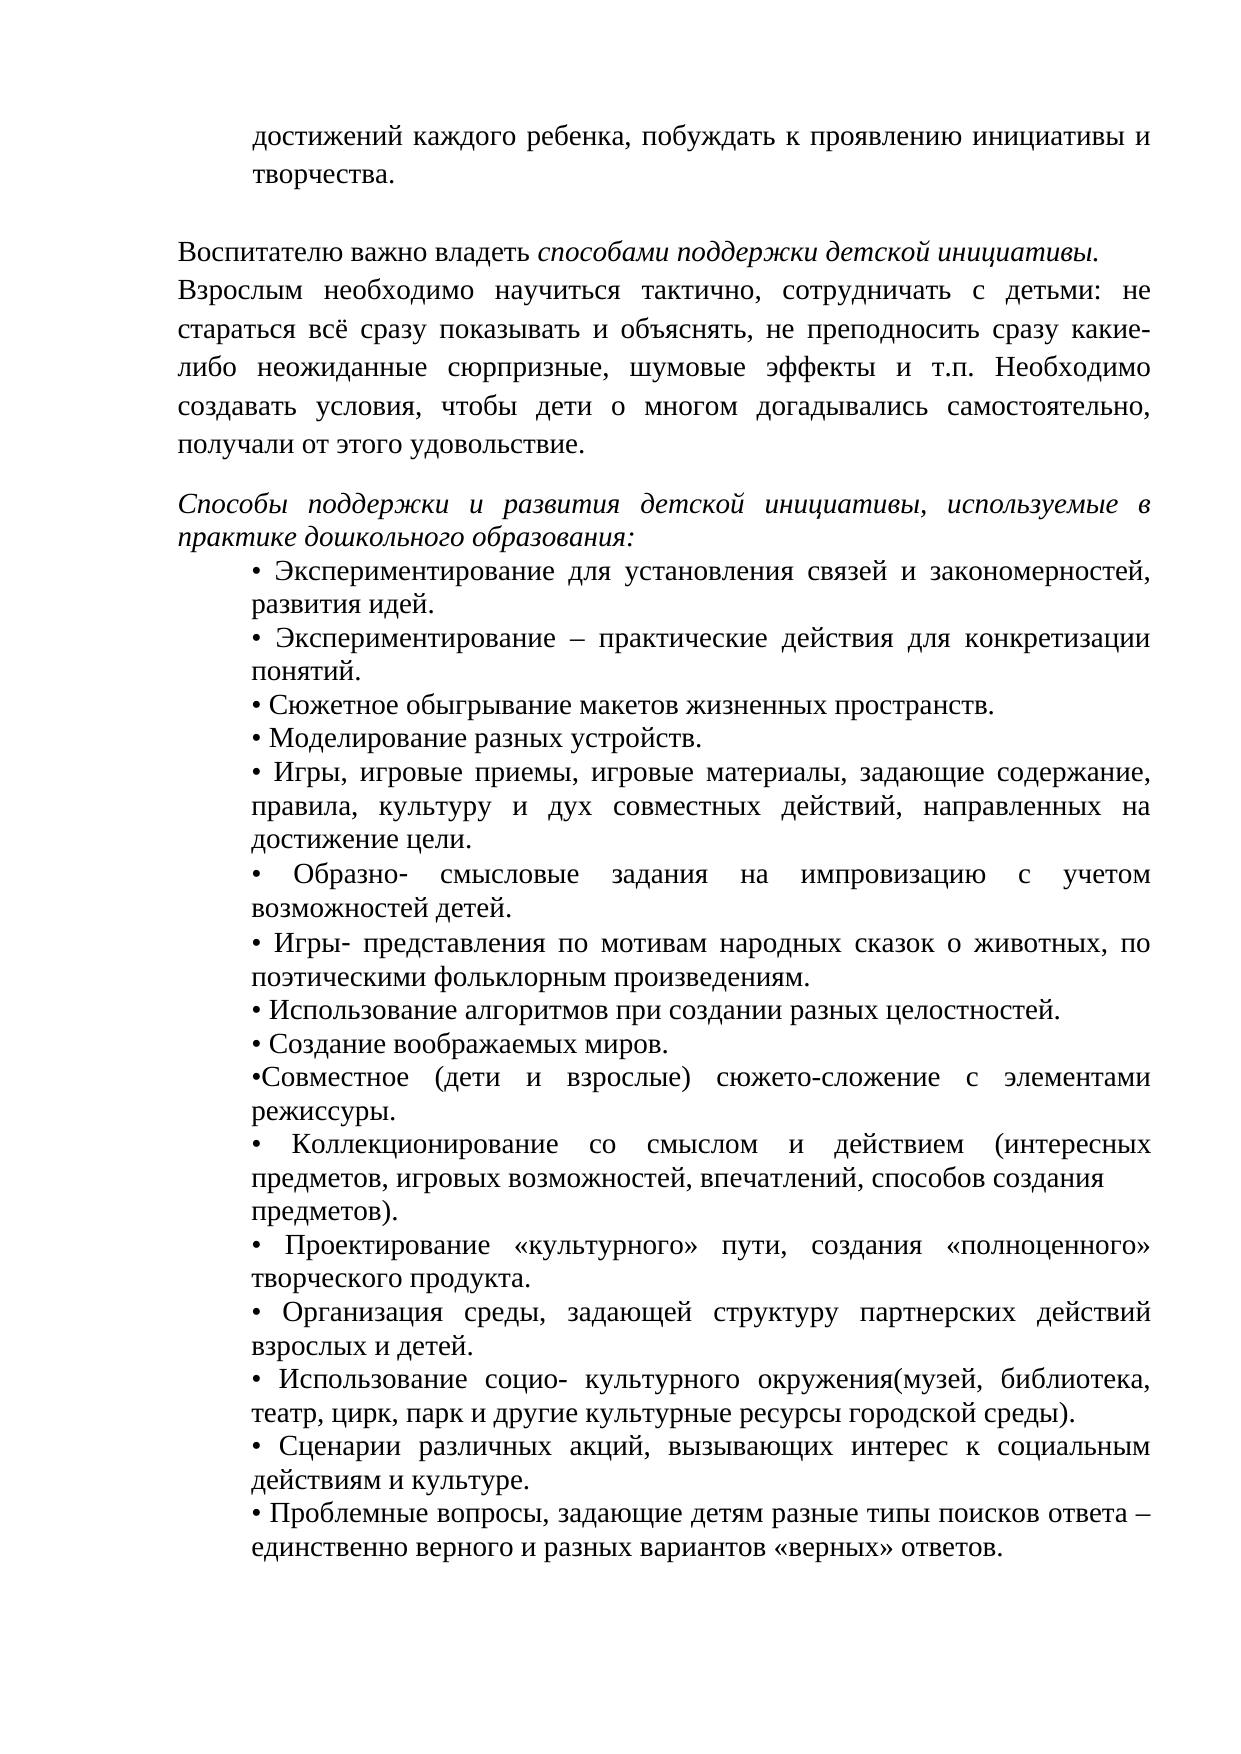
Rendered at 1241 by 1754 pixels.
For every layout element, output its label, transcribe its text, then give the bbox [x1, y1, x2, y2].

text • Сюжетное обыгрывание макетов жизненных пространств. [251, 687, 1152, 721]
text Взрослым необходимо научиться тактично, сотрудничать с детьми: не стараться всё сразу показывать и объяснять, не преподносить сразу какие-либо неожиданные сюрпризные, шумовые эффекты и т.п. Необходимо создавать условия, чтобы дети о многом догадывались самостоятельно, получали от этого удовольствие. [177, 272, 1152, 460]
text • Образно‐ смысловые задания на импровизацию с учетом возможностей детей. [251, 855, 1152, 923]
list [215, 118, 1152, 190]
text Способы поддержки и развития детской инициативы, используемые в практике дошкольного образования: [177, 486, 1152, 553]
text предметов). [251, 1193, 1152, 1227]
text •Совместное (дети и взрослые) сюжето-сложение с элементами режиссуры. [251, 1059, 1152, 1126]
text • Организация среды, задающей структуру партнерских действий взрослых и детей. [251, 1294, 1152, 1361]
text • Сценарии различных акций, вызывающих интерес к социальным действиям и культуре. [251, 1428, 1152, 1495]
text • Игры‐ представления по мотивам народных сказок о животных, по поэтическими фольклорным произведениям. [251, 923, 1152, 992]
text • Использование социо- культурного окружения(музей, библиотека, театр, цирк, парк и другие культурные ресурсы городской среды). [251, 1361, 1152, 1428]
text • Использование алгоритмов при создании разных целостностей. [251, 992, 1152, 1026]
text • Проблемные вопросы, задающие детям разные типы поисков ответа – единственно верного и разных вариантов «верных» ответов. [251, 1495, 1152, 1562]
text • Экспериментирование – практические действия для конкретизации понятий. [251, 620, 1152, 687]
text • Создание воображаемых миров. [251, 1026, 1152, 1059]
text Воспитателю важно владеть способами поддержки детской инициативы. [177, 234, 1152, 267]
text • Коллекционирование со смыслом и действием (интересных предметов, игровых возможностей, впечатлений, способов создания [251, 1126, 1152, 1193]
text • Экспериментирование для установления связей и закономерностей, развития идей. [251, 553, 1152, 620]
text • Проектирование «культурного» пути, создания «полноценного» творческого продукта. [251, 1227, 1152, 1294]
text • Игры, игровые приемы, игровые материалы, задающие содержание, правила, культуру и дух совместных действий, направленных на достижение цели. [251, 754, 1152, 855]
text • Моделирование разных устройств. [251, 721, 1152, 754]
